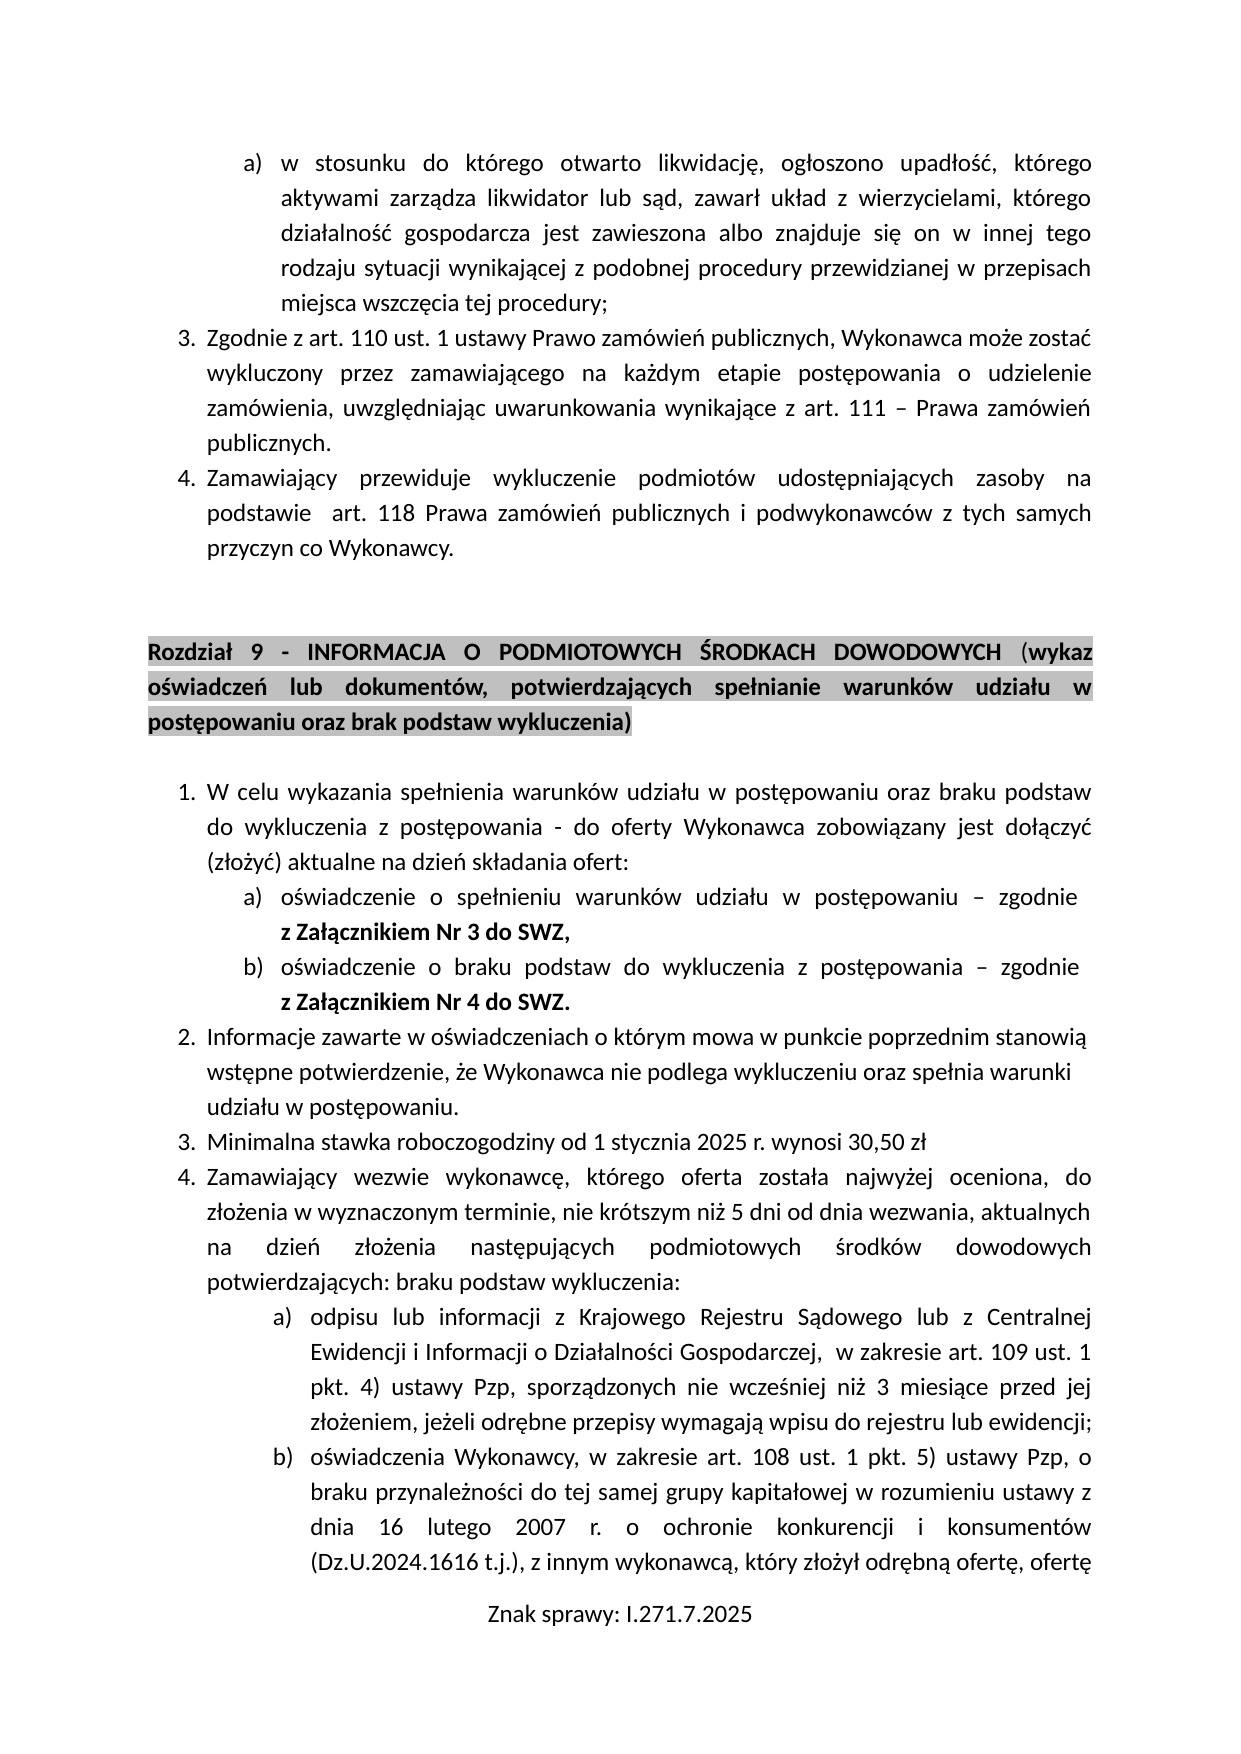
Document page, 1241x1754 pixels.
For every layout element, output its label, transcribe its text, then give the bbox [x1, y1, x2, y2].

list Zamawiający wezwie wykonawcę, którego oferta została najwyżej oceniona, do złożenia w wyznaczonym terminie, nie krótszym niż 5 dni od dnia wezwania, aktualnych na dzień złożenia następujących podmiotowych środków dowodowych potwierdzających: braku podstaw wykluczenia: [177, 1161, 1093, 1296]
list W celu wykazania spełnienia warunków udziału w postępowaniu oraz braku podstaw do wykluczenia z postępowania - do oferty Wykonawca zobowiązany jest dołączyć (złożyć) aktualne na dzień składania ofert: [177, 776, 1093, 876]
list oświadczenie o braku podstaw do wykluczenia z postępowania – zgodnie z Załącznikiem Nr 4 do SWZ. [243, 951, 1093, 1016]
list Rozdział 9 - INFORMACJA O PODMIOTOWYCH ŚRODKACH DOWODOWYCH (wykaz oświadczeń lub dokumentów, potwierdzających spełnianie warunków udziału w postępowaniu oraz brak podstaw wykluczenia) [148, 701, 1093, 736]
list w stosunku do którego otwarto likwidację, ogłoszono upadłość, którego aktywami zarządza likwidator lub sąd, zawarł układ z wierzycielami, którego działalność gospodarcza jest zawieszona albo znajduje się on w innej tego rodzaju sytuacji wynikającej z podobnej procedury przewidzianej w przepisach miejsca wszczęcia tej procedury; [243, 148, 1093, 318]
list Informacje zawarte w oświadczeniach o którym mowa w punkcie poprzednim stanowią wstępne potwierdzenie, że Wykonawca nie podlega wykluczeniu oraz spełnia warunki udziału w postępowaniu. [177, 1021, 1093, 1121]
list Zamawiający przewiduje wykluczenie podmiotów udostępniających zasoby na podstawie art. 118 Prawa zamówień publicznych i podwykonawców z tych samych przyczyn co Wykonawcy. [177, 463, 1093, 563]
list oświadczenie o spełnieniu warunków udziału w postępowaniu – zgodnie z Załącznikiem Nr 3 do SWZ, [243, 881, 1093, 946]
list Minimalna stawka roboczogodziny od 1 stycznia 2025 r. wynosi 30,50 zł [177, 1126, 1093, 1156]
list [273, 1441, 1093, 1576]
list Zgodnie z art. 110 ust. 1 ustawy Prawo zamówień publicznych, Wykonawca może zostać wykluczony przez zamawiającego na każdym etapie postępowania o udzielenie zamówienia, uwzględniając uwarunkowania wynikające z art. 111 – Prawa zamówień publicznych. [177, 323, 1093, 458]
list odpisu lub informacji z Krajowego Rejestru Sądowego lub z Centralnej Ewidencji i Informacji o Działalności Gospodarczej, w zakresie art. 109 ust. 1 pkt. 4) ustawy Pzp, sporządzonych nie wcześniej niż 3 miesiące przed jej złożeniem, jeżeli odrębne przepisy wymagają wpisu do rejestru lub ewidencji; [273, 1301, 1093, 1436]
